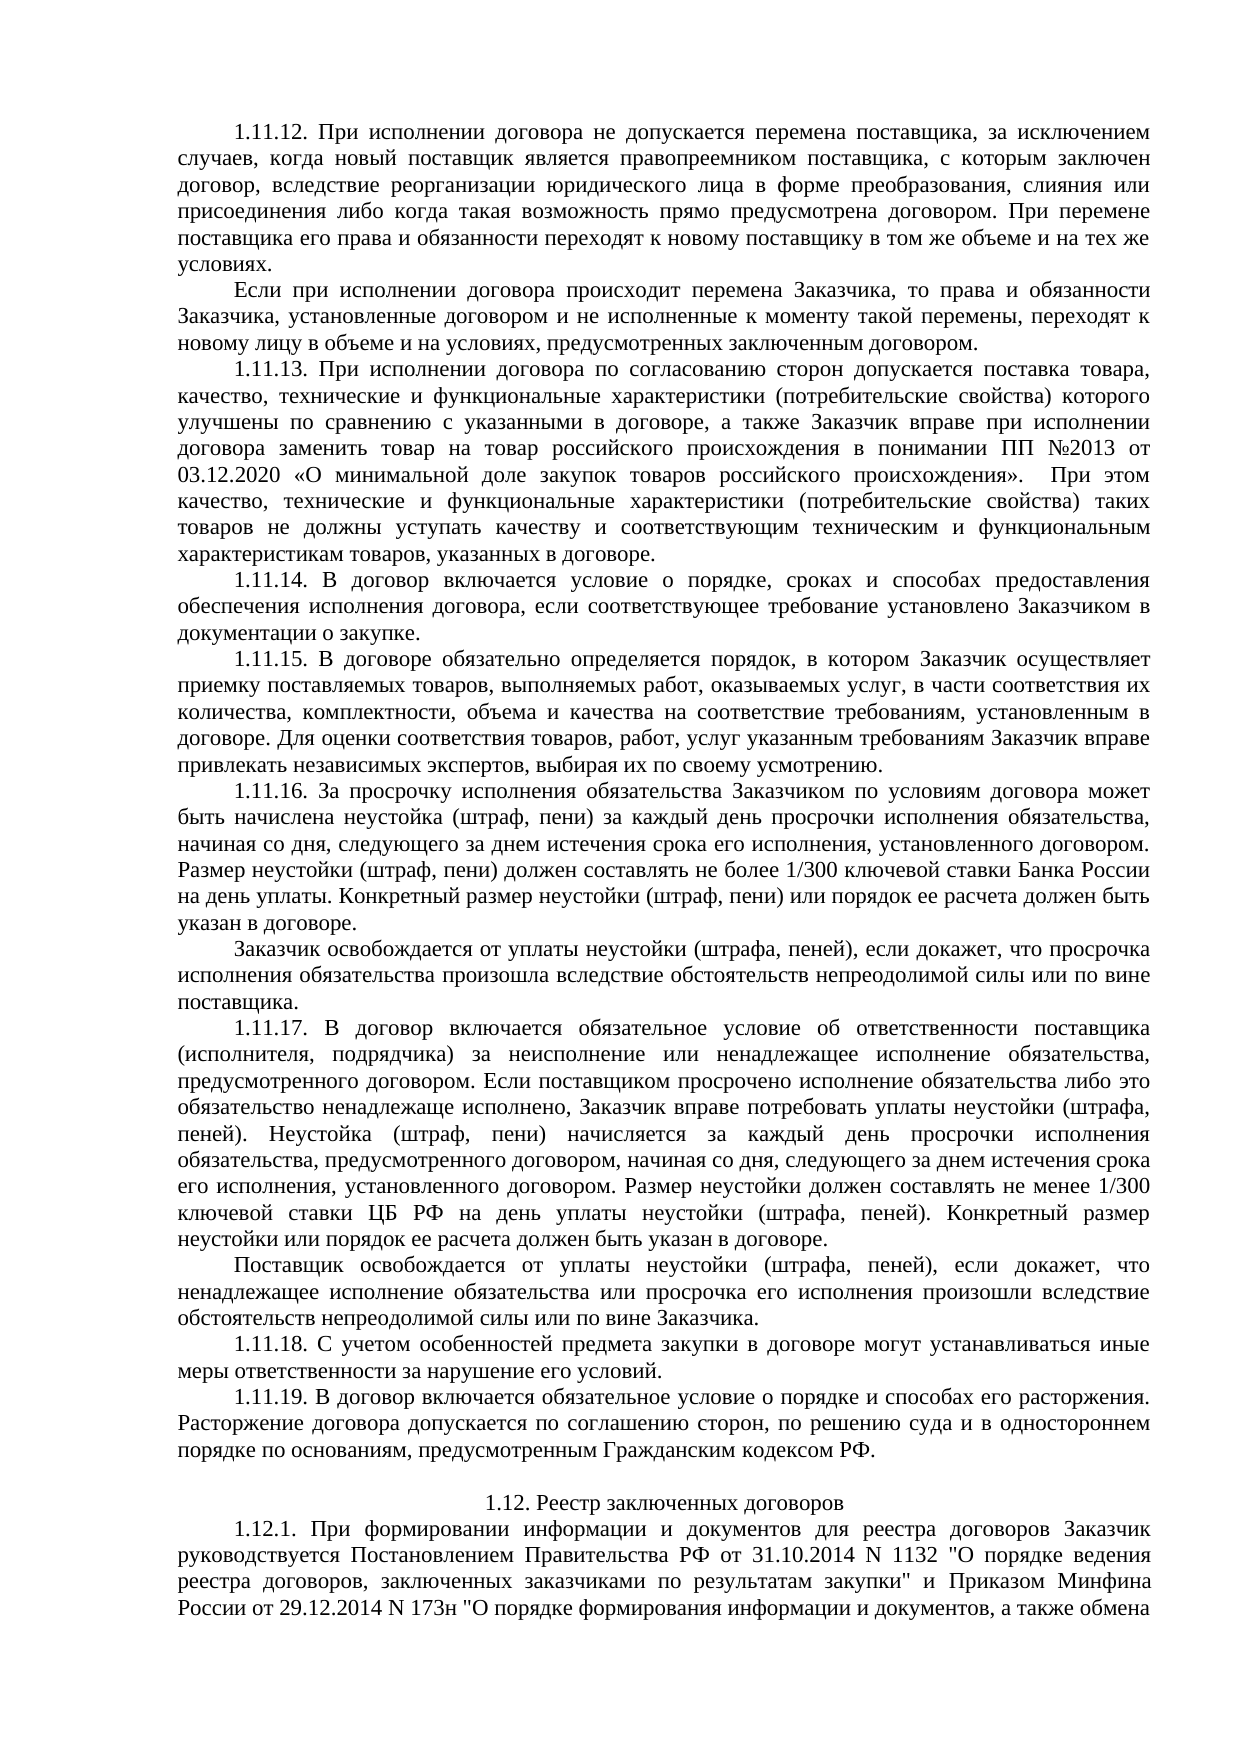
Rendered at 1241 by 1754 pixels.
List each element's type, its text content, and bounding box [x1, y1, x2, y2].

text 1.11.15. В договоре обязательно определяется порядок, в котором Заказчик осуществляет приемку поставляемых товаров, выполняемых работ, оказываемых услуг, в части соответствия их количества, комплектности, объема и качества на соответствие требованиям, установленным в договоре. Для оценки соответствия товаров, работ, услуг указанным требованиям Заказчик вправе привлекать независимых экспертов, выбирая их по своему усмотрению. [177, 645, 1152, 777]
text Заказчик освобождается от уплаты неустойки (штрафа, пеней), если докажет, что просрочка исполнения обязательства произошла вследствие обстоятельств непреодолимой силы или по вине поставщика. [177, 935, 1152, 1014]
text 1.11.18. С учетом особенностей предмета закупки в договоре могут устанавливаться иные меры ответственности за нарушение его условий. [177, 1330, 1152, 1383]
text 1.11.13. При исполнении договора по согласованию сторон допускается поставка товара, качество, технические и функциональные характеристики (потребительские свойства) которого улучшены по сравнению с указанными в договоре, а также Заказчик вправе при исполнении договора заменить товар на товар российского происхождения в понимании ПП №2013 от 03.12.2020 «О минимальной доле закупок товаров российского происхождения». При этом качество, технические и функциональные характеристики (потребительские свойства) таких товаров не должны уступать качеству и соответствующим техническим и функциональным характеристикам товаров, указанных в договоре. [177, 355, 1152, 566]
text 1.11.12. При исполнении договора не допускается перемена поставщика, за исключением случаев, когда новый поставщик является правопреемником поставщика, с которым заключен договор, вследствие реорганизации юридического лица в форме преобразования, слияния или присоединения либо когда такая возможность прямо предусмотрена договором. При перемене поставщика его права и обязанности переходят к новому поставщику в том же объеме и на тех же условиях. [177, 118, 1152, 276]
text 1.11.14. В договор включается условие о порядке, сроках и способах предоставления обеспечения исполнения договора, если соответствующее требование установлено Заказчиком в документации о закупке. [177, 566, 1152, 645]
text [177, 1515, 1152, 1620]
text 1.11.19. В договор включается обязательное условие о порядке и способах его расторжения. Расторжение договора допускается по соглашению сторон, по решению суда и в одностороннем порядке по основаниям, предусмотренным Гражданским кодексом РФ. [177, 1383, 1152, 1462]
text Если при исполнении договора происходит перемена Заказчика, то права и обязанности Заказчика, установленные договором и не исполненные к моменту такой перемены, переходят к новому лицу в объеме и на условиях, предусмотренных заключенным договором. [177, 276, 1152, 355]
text 1.12. Реестр заключенных договоров [177, 1488, 1152, 1515]
text 1.11.16. За просрочку исполнения обязательства Заказчиком по условиям договора может быть начислена неустойка (штраф, пени) за каждый день просрочки исполнения обязательства, начиная со дня, следующего за днем истечения срока его исполнения, установленного договором. Размер неустойки (штраф, пени) должен составлять не более 1/300 ключевой ставки Банка России на день уплаты. Конкретный размер неустойки (штраф, пени) или порядок ее расчета должен быть указан в договоре. [177, 777, 1152, 935]
text 1.11.17. В договор включается обязательное условие об ответственности поставщика (исполнителя, подрядчика) за неисполнение или ненадлежащее исполнение обязательства, предусмотренного договором. Если поставщиком просрочено исполнение обязательства либо это обязательство ненадлежаще исполнено, Заказчик вправе потребовать уплаты неустойки (штрафа, пеней). Неустойка (штраф, пени) начисляется за каждый день просрочки исполнения обязательства, предусмотренного договором, начиная со дня, следующего за днем истечения срока его исполнения, установленного договором. Размер неустойки должен составлять не менее 1/300 ключевой ставки ЦБ РФ на день уплаты неустойки (штрафа, пеней). Конкретный размер неустойки или порядок ее расчета должен быть указан в договоре. [177, 1014, 1152, 1251]
text Поставщик освобождается от уплаты неустойки (штрафа, пеней), если докажет, что ненадлежащее исполнение обязательства или просрочка его исполнения произошли вследствие обстоятельств непреодолимой силы или по вине Заказчика. [177, 1251, 1152, 1330]
